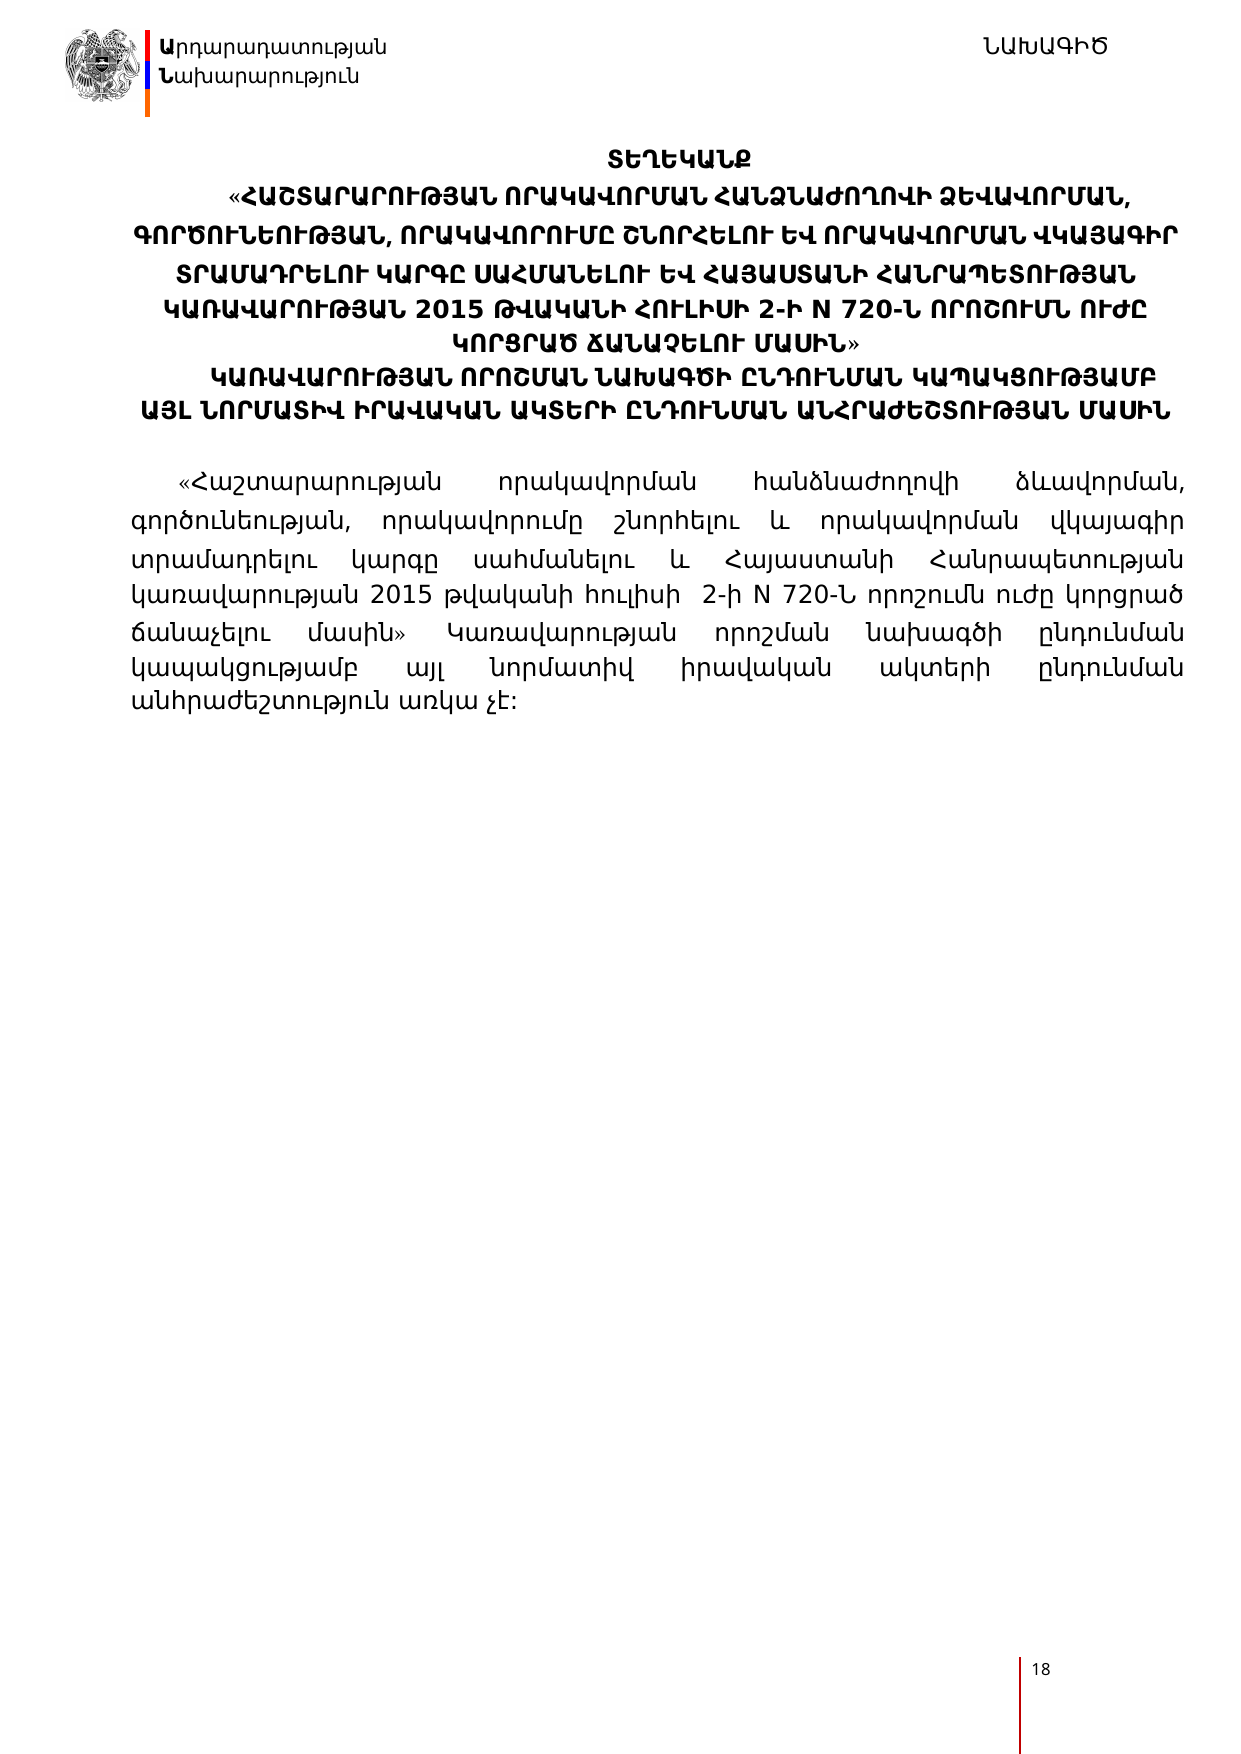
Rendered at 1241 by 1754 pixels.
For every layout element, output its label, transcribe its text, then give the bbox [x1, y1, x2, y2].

picture [64, 28, 140, 102]
text ՀԱՇՏԱՐԱՐՈՒԹՅԱՆ ՈՐԱԿԱՎՈՐՄԱՆ ՀԱՆՁՆԱԺՈՂՈՎԻ ՁԵՎԱՎՈՐՄԱՆ, ԳՈՐԾՈՒՆԵՈՒԹՅԱՆ, ՈՐԱԿԱՎՈՐՈՒՄԸ ՇՆՈՐՀԵԼՈՒ ԵՎ ՈՐԱԿԱՎՈՐՄԱՆ ՎԿԱՅԱԳԻՐ ՏՐԱՄԱԴՐԵԼՈՒ ԿԱՐԳԸ ՍԱՀՄԱՆԵԼՈՒ ԵՎ ՀԱՅԱՍՏԱՆԻ ՀԱՆՐԱՊԵՏՈՒԹՅԱՆ ԿԱՌԱՎԱՐՈՒԹՅԱՆ 2015 ԹՎԱԿԱՆԻ ՀՈՒԼԻՍԻ 2-Ի N 720-Ն ՈՐՈՇՈՒՄՆ ՈՒԺԸ ԿՈՐՑՐԱԾ ՃԱՆԱՉԵԼՈՒ ՄԱՍԻՆ [130, 179, 1181, 358]
text Հաշտարարության որակավորման հանձնաժողովի ձևավորման, գործունեության, որակավորումը շնորհելու և որակավորման վկայագիր տրամադրելու կարգը սահմանելու և Հայաստանի Հանրապետության կառավարության 2015 թվականի հուլիսի 2-ի N 720-Ն որոշումն ուժը կորցրած ճանաչելու մասին Կառավարության որոշման նախագծի ընդունման կապակցությամբ այլ նորմատիվ իրավական ակտերի ընդունման անհրաժեշտություն առկա չէ: [130, 463, 1185, 716]
text ԿԱՌԱՎԱՐՈՒԹՅԱՆ ՈՐՈՇՄԱՆ ՆԱԽԱԳԾԻ ԸՆԴՈՒՆՄԱՆ ԿԱՊԱԿՑՈՒԹՅԱՄԲ ԱՅԼ ՆՈՐՄԱՏԻՎ ԻՐԱՎԱԿԱՆ ԱԿՏԵՐԻ ԸՆԴՈՒՆՄԱՆ ԱՆՀՐԱԺԵՇՏՈՒԹՅԱՆ ՄԱՍԻՆ [130, 363, 1181, 425]
text ՏԵՂԵԿԱՆՔ [130, 145, 1181, 174]
